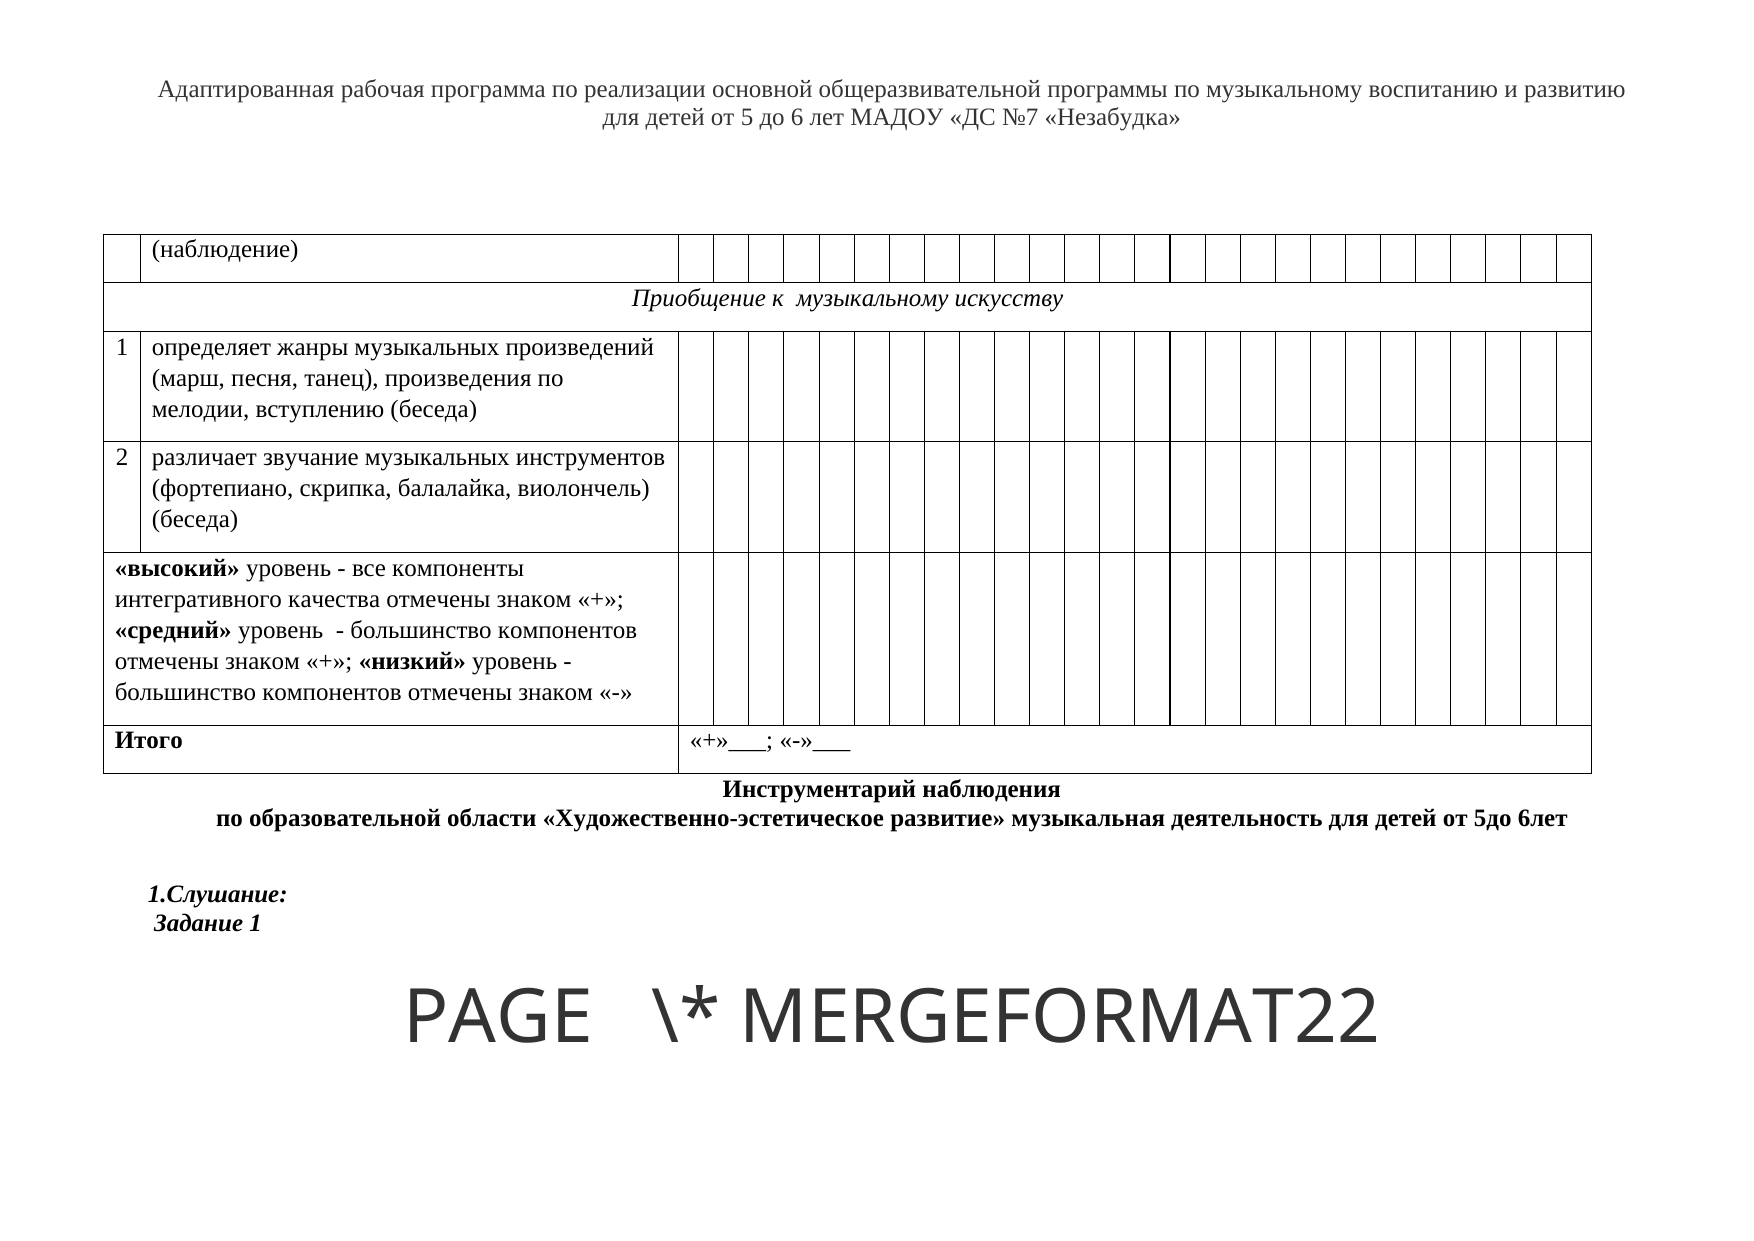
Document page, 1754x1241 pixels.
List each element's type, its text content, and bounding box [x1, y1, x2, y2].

table_cell [1206, 235, 1240, 282]
table_cell [1171, 553, 1205, 724]
table_cell [1486, 442, 1520, 552]
table_cell [925, 553, 959, 724]
table_cell [749, 553, 783, 724]
table_cell [1206, 442, 1240, 552]
table_cell [784, 553, 819, 724]
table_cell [141, 235, 678, 282]
table_cell [784, 235, 819, 282]
table_cell [855, 235, 889, 282]
table_cell [925, 442, 959, 552]
table_cell [1521, 442, 1556, 552]
table_cell [1171, 442, 1205, 552]
table_cell [1451, 235, 1485, 282]
table_cell [855, 553, 889, 724]
table_cell [995, 553, 1029, 724]
text по образовательной области «Художественно-эстетическое развитие» музыкальная деятельность для детей от 5до 6лет [148, 803, 573, 832]
table_cell [1521, 235, 1556, 282]
table_cell [1521, 332, 1556, 441]
table_cell [1557, 553, 1591, 724]
table_cell [960, 332, 994, 441]
table_cell [855, 332, 889, 441]
table_cell [1241, 235, 1275, 282]
table_cell «+»___; «-»___ [679, 726, 1591, 773]
table_cell [890, 235, 924, 282]
table_cell [1486, 235, 1520, 282]
table_cell [714, 442, 748, 552]
table_cell [1346, 553, 1380, 724]
table_cell [1241, 553, 1275, 724]
table_cell Приобщение к музыкальному искусству [104, 283, 1591, 331]
table_cell [1135, 553, 1169, 724]
table_cell [1241, 442, 1275, 552]
text Задание 1 [148, 908, 1636, 937]
table_cell [1241, 332, 1275, 441]
table_cell [995, 442, 1029, 552]
table_cell [925, 235, 959, 282]
text по образовательной области «Художественно-эстетическое развитие» музыкальная деятельность для детей от 5до 6лет [992, 803, 1636, 832]
table_cell [1451, 332, 1485, 441]
table_cell [1311, 235, 1345, 282]
table_cell [1381, 553, 1415, 724]
table_cell [1030, 442, 1064, 552]
table_cell [1416, 332, 1450, 441]
table_cell [1100, 235, 1134, 282]
table_cell [925, 332, 959, 441]
table_cell [1100, 553, 1134, 724]
table_cell [1171, 332, 1205, 441]
table_cell [714, 553, 748, 724]
table_cell различает звучание музыкальных инструментов (фортепиано, скрипка, балалайка, виолончель) (беседа) [141, 442, 678, 552]
table_cell [1065, 332, 1099, 441]
table_cell [855, 442, 889, 552]
table_cell [679, 235, 713, 282]
table_cell [960, 442, 994, 552]
table_cell [1381, 235, 1415, 282]
table_cell [1065, 553, 1099, 724]
table_cell 2 [104, 442, 140, 552]
table_cell [995, 235, 1029, 282]
table_cell [1100, 442, 1134, 552]
table_cell [749, 442, 783, 552]
table_cell [1521, 553, 1556, 724]
table_cell [1557, 235, 1591, 282]
table_cell [1381, 332, 1415, 441]
table_cell [1416, 442, 1450, 552]
table_cell [1381, 442, 1415, 552]
table_cell [960, 553, 994, 724]
table_cell [890, 553, 924, 724]
table_cell [1206, 553, 1240, 724]
table_cell [1030, 332, 1064, 441]
table_cell [1311, 553, 1345, 724]
table_cell 1 [104, 332, 140, 441]
table_cell [1346, 442, 1380, 552]
table_cell [820, 553, 854, 724]
table_cell [890, 442, 924, 552]
table_cell [1276, 553, 1310, 724]
table_cell [1311, 442, 1345, 552]
table_cell [1557, 332, 1591, 441]
table_cell «высокий» уровень - все компоненты интегративного качества отмечены знаком «+»; «средний» уровень - большинство компонентов отмечены знаком «+»; «низкий» уровень - большинство компонентов отмечены знаком «-» [104, 553, 678, 724]
table_cell [679, 332, 713, 441]
table_cell [1135, 442, 1169, 552]
table_cell [749, 332, 783, 441]
table_cell [890, 332, 924, 441]
table_cell [1030, 553, 1064, 724]
table_cell [820, 332, 854, 441]
table_cell [1276, 442, 1310, 552]
table_cell [1135, 332, 1169, 441]
table_cell 8 [104, 235, 140, 282]
table_cell [1135, 235, 1169, 282]
table_cell [1065, 442, 1099, 552]
table_cell [749, 235, 783, 282]
text 1.Слушание: [148, 879, 1636, 908]
table_cell [1451, 442, 1485, 552]
table_cell [679, 553, 713, 724]
table_cell определяет жанры музыкальных произведений (марш, песня, танец), произведения по мелодии, вступлению (беседа) [141, 332, 678, 441]
table_cell [1206, 332, 1240, 441]
table_cell [960, 235, 994, 282]
table_cell [1100, 332, 1134, 441]
table_cell [995, 332, 1029, 441]
table_cell [1486, 553, 1520, 724]
table_cell [1276, 235, 1310, 282]
table_cell [820, 442, 854, 552]
table_cell [1346, 332, 1380, 441]
table_cell [714, 235, 748, 282]
table_cell [1276, 332, 1310, 441]
table_cell [820, 235, 854, 282]
table_cell [1346, 235, 1380, 282]
text Инструментарий наблюдения [148, 774, 1636, 803]
table_cell [1416, 553, 1450, 724]
table_cell Итого [104, 726, 678, 773]
table_cell [1065, 235, 1099, 282]
table_cell [784, 332, 819, 441]
table_cell [714, 332, 748, 441]
table_cell [1486, 332, 1520, 441]
table_cell [679, 442, 713, 552]
table_cell [784, 442, 819, 552]
table_cell [1311, 332, 1345, 441]
table_cell [1030, 235, 1064, 282]
table_cell [1557, 442, 1591, 552]
table_cell [1416, 235, 1450, 282]
table_cell [1451, 553, 1485, 724]
table_cell [1171, 235, 1205, 282]
